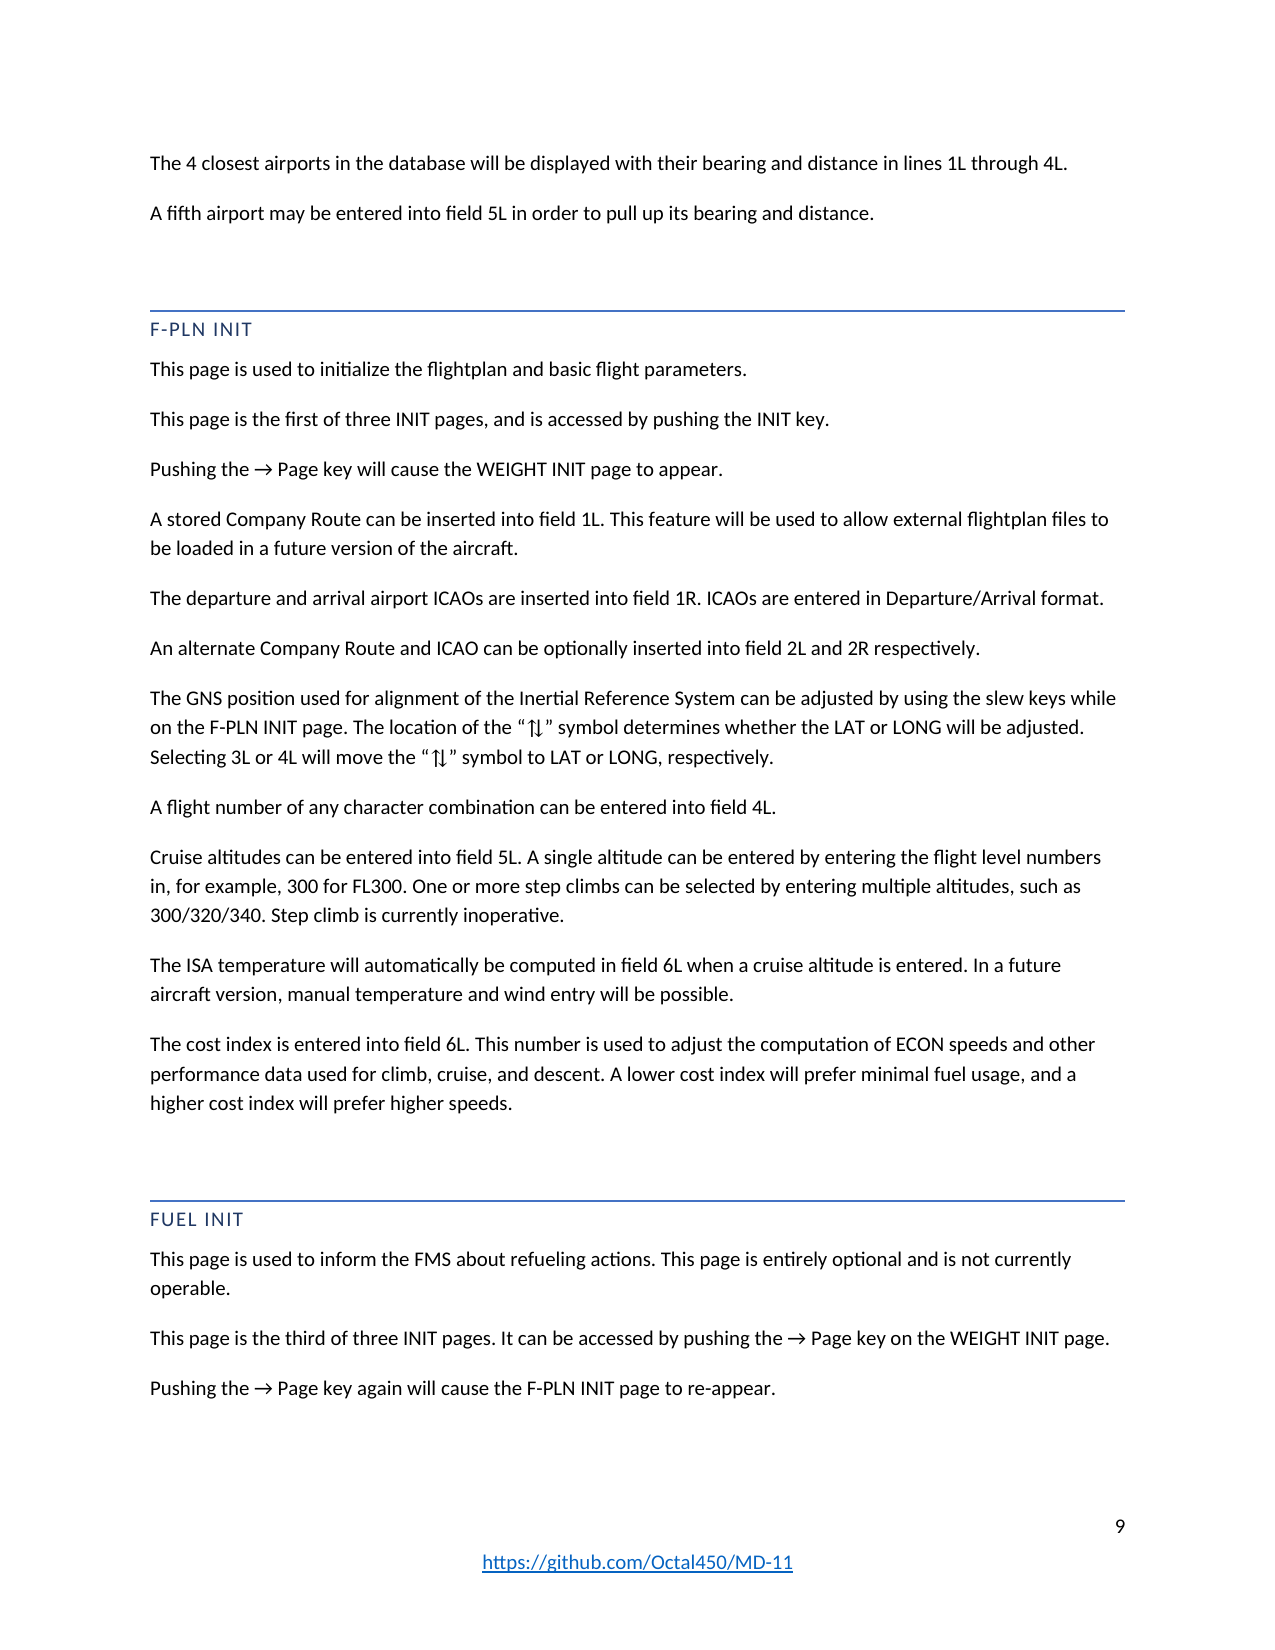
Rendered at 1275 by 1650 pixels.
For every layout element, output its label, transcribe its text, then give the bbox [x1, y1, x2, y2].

text The 4 closest airports in the database will be displayed with their bearing and distance in lines 1L through 4L. [150, 150, 1125, 175]
text This page is used to initialize the flightplan and basic flight parameters. [150, 356, 1125, 381]
text The departure and arrival airport ICAOs are inserted into field 1R. ICAOs are entered in Departure/Arrival format. [150, 585, 1125, 610]
text This page is used to inform the FMS about refueling actions. This page is entirely optional and is not currently operable. [150, 1246, 1125, 1300]
subtitle FUEL INIT [150, 1202, 1125, 1232]
text The cost index is entered into field 6L. This number is used to adjust the computation of ECON speeds and other performance data used for climb, cruise, and descent. A lower cost index will prefer minimal fuel usage, and a higher cost index will prefer higher speeds. [150, 1032, 1125, 1115]
text Pushing the → Page key will cause the WEIGHT INIT page to appear. [150, 456, 1125, 481]
text The GNS position used for alignment of the Inertial Reference System can be adjusted by using the slew keys while on the F-PLN INIT page. The location of the “⇅” symbol determines whether the LAT or LONG will be adjusted. Selecting 3L or 4L will move the “⇅” symbol to LAT or LONG, respectively. [150, 685, 1125, 769]
text The ISA temperature will automatically be computed in field 6L when a cruise altitude is entered. In a future aircraft version, manual temperature and wind entry will be possible. [150, 952, 1125, 1007]
text This page is the third of three INIT pages. It can be accessed by pushing the → Page key on the WEIGHT INIT page. [150, 1325, 1125, 1350]
text This page is the first of three INIT pages, and is accessed by pushing the INIT key. [150, 406, 1125, 431]
text Cruise altitudes can be entered into field 5L. A single altitude can be entered by entering the flight level numbers in, for example, 300 for FL300. One or more step climbs can be selected by entering multiple altitudes, such as 300/320/340. Step climb is currently inoperative. [150, 844, 1125, 928]
text A flight number of any character combination can be entered into field 4L. [150, 794, 1125, 819]
subtitle F-PLN INIT [150, 312, 1125, 342]
text An alternate Company Route and ICAO can be optionally inserted into field 2L and 2R respectively. [150, 635, 1125, 660]
text A stored Company Route can be inserted into field 1L. This feature will be used to allow external flightplan files to be loaded in a future version of the aircraft. [150, 506, 1125, 560]
text Pushing the → Page key again will cause the F-PLN INIT page to re-appear. [150, 1375, 1125, 1400]
text A fifth airport may be entered into field 5L in order to pull up its bearing and distance. [150, 200, 1125, 225]
